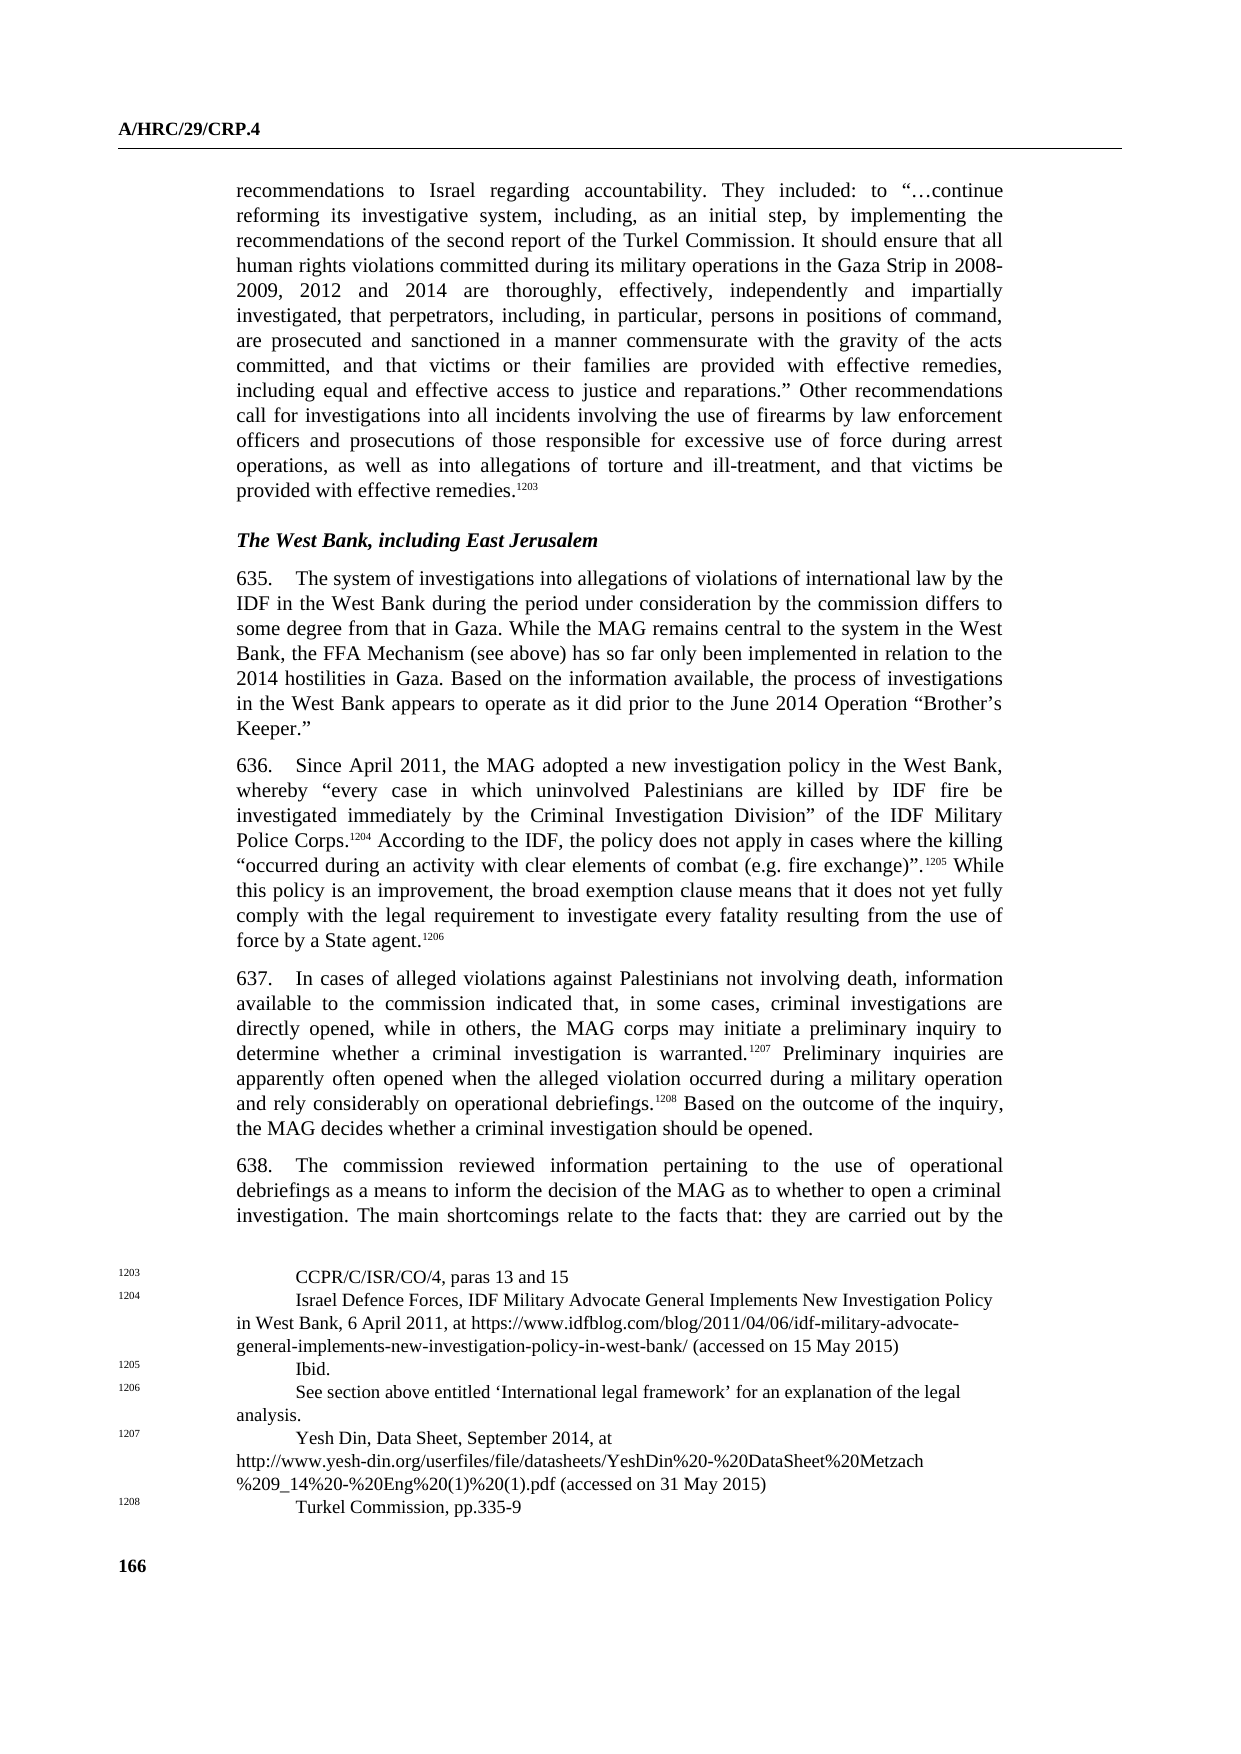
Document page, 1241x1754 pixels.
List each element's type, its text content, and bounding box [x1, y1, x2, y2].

text 636. Since April 2011, the MAG adopted a new investigation policy in the West Bank, whereby “every case in which uninvolved Palestinians are killed by IDF fire be investigated immediately by the Criminal Investigation Division” of the IDF Military Police Corps. According to the IDF, the policy does not apply in cases where the killing “occurred during an activity with clear elements of combat (e.g. fire exchange)”. While this policy is an improvement, the broad exemption clause means that it does not yet fully comply with the legal requirement to investigate every fatality resulting from the use of force by a State agent. [236, 752, 1004, 952]
text The West Bank, including East Jerusalem [118, 527, 1004, 552]
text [236, 177, 1004, 502]
text 637. In cases of alleged violations against Palestinians not involving death, information available to the commission indicated that, in some cases, criminal investigations are directly opened, while in others, the MAG corps may initiate a preliminary inquiry to determine whether a criminal investigation is warranted. Preliminary inquiries are apparently often opened when the alleged violation occurred during a military operation and rely considerably on operational debriefings. Based on the outcome of the inquiry, the MAG decides whether a criminal investigation should be opened. [236, 965, 1004, 1140]
text 635. The system of investigations into allegations of violations of international law by the IDF in the West Bank during the period under consideration by the commission differs to some degree from that in Gaza. While the MAG remains central to the system in the West Bank, the FFA Mechanism (see above) has so far only been implemented in relation to the 2014 hostilities in Gaza. Based on the information available, the process of investigations in the West Bank appears to operate as it did prior to the June 2014 Operation “Brother’s Keeper.” [236, 565, 1004, 740]
